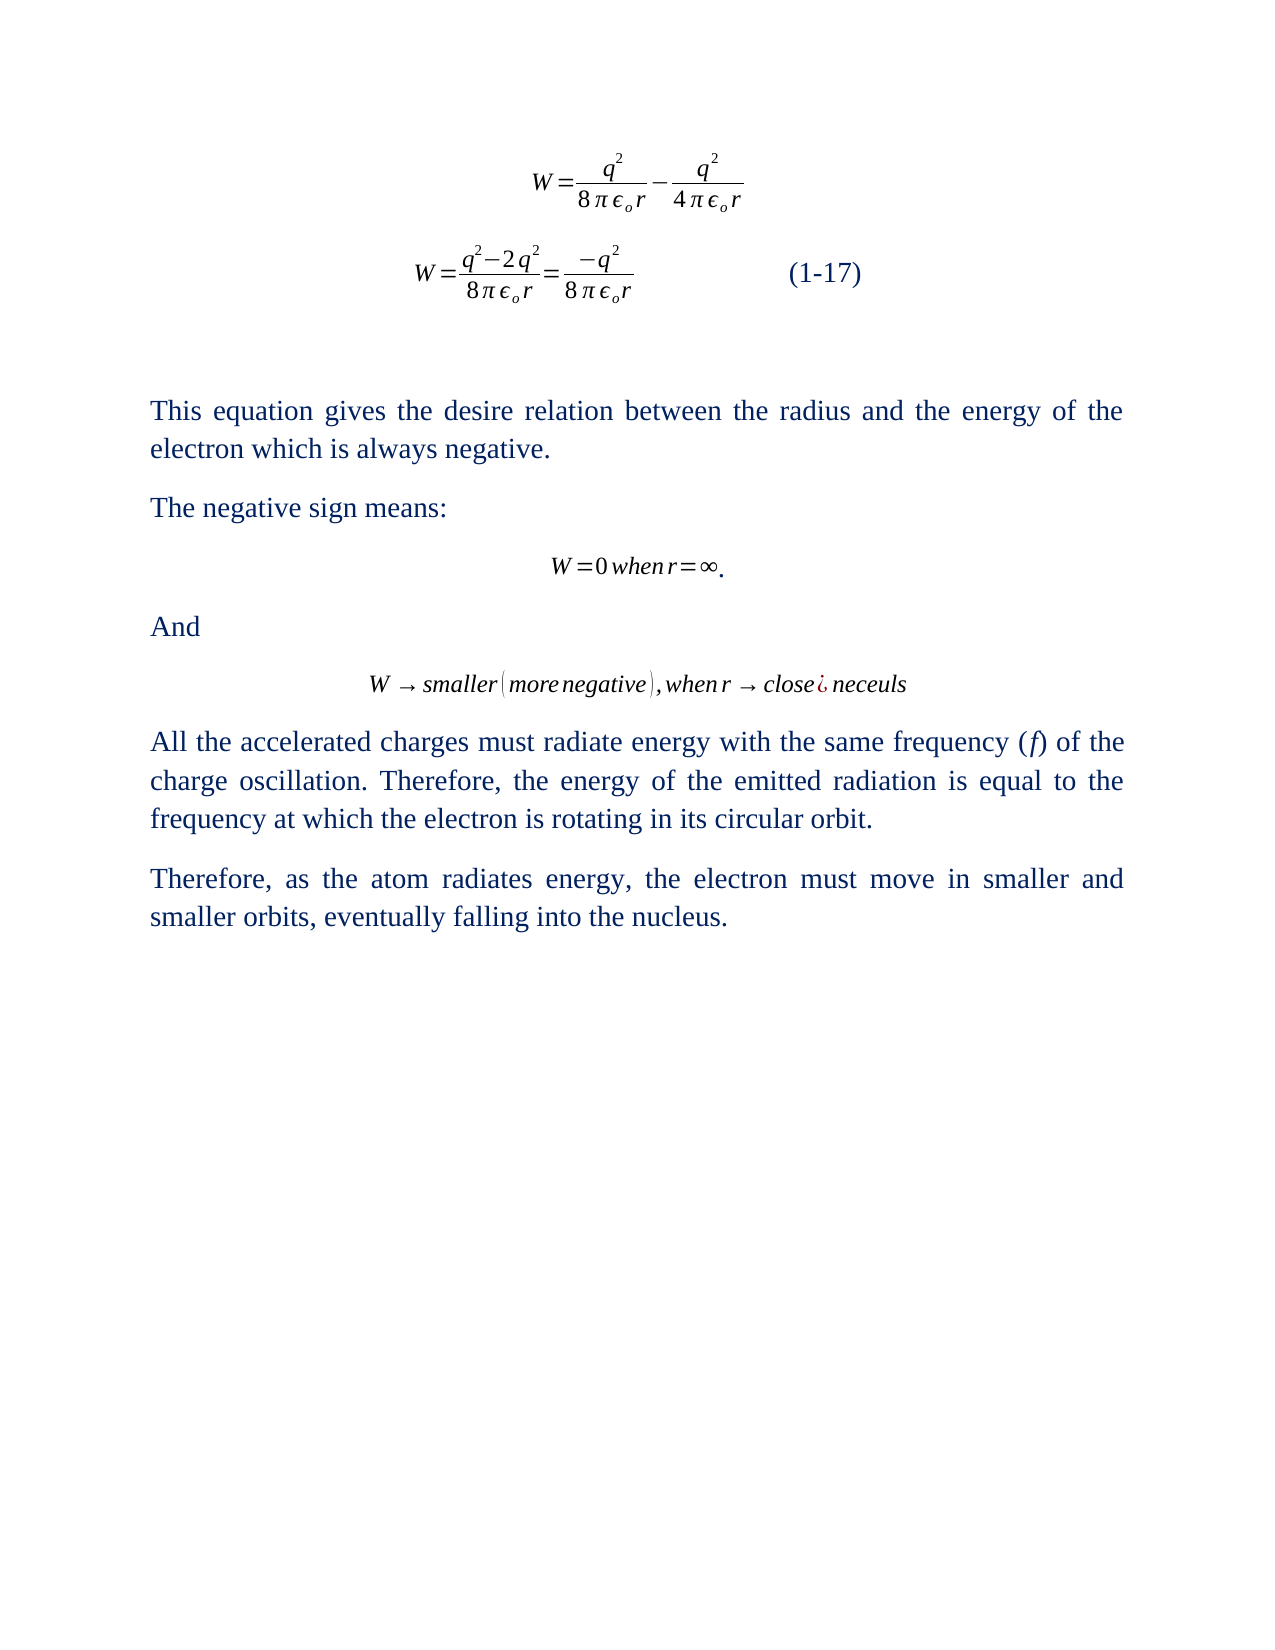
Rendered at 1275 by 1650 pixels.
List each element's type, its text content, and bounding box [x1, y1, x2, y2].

text Therefore, as the atom radiates energy, the electron must move in smaller and smaller orbits, eventually falling into the nucleus. [150, 861, 1125, 933]
text And [150, 609, 1125, 643]
text . [150, 550, 1125, 583]
text (1-17) [150, 241, 1125, 307]
text The negative sign means: [150, 491, 1125, 524]
text This equation gives the desire relation between the radius and the energy of the electron which is always negative. [150, 393, 1125, 465]
text All the accelerated charges must radiate energy with the same frequency (f) of the charge oscillation. Therefore, the energy of the emitted radiation is equal to the frequency at which the electron is rotating in its circular orbit. [150, 724, 1125, 835]
